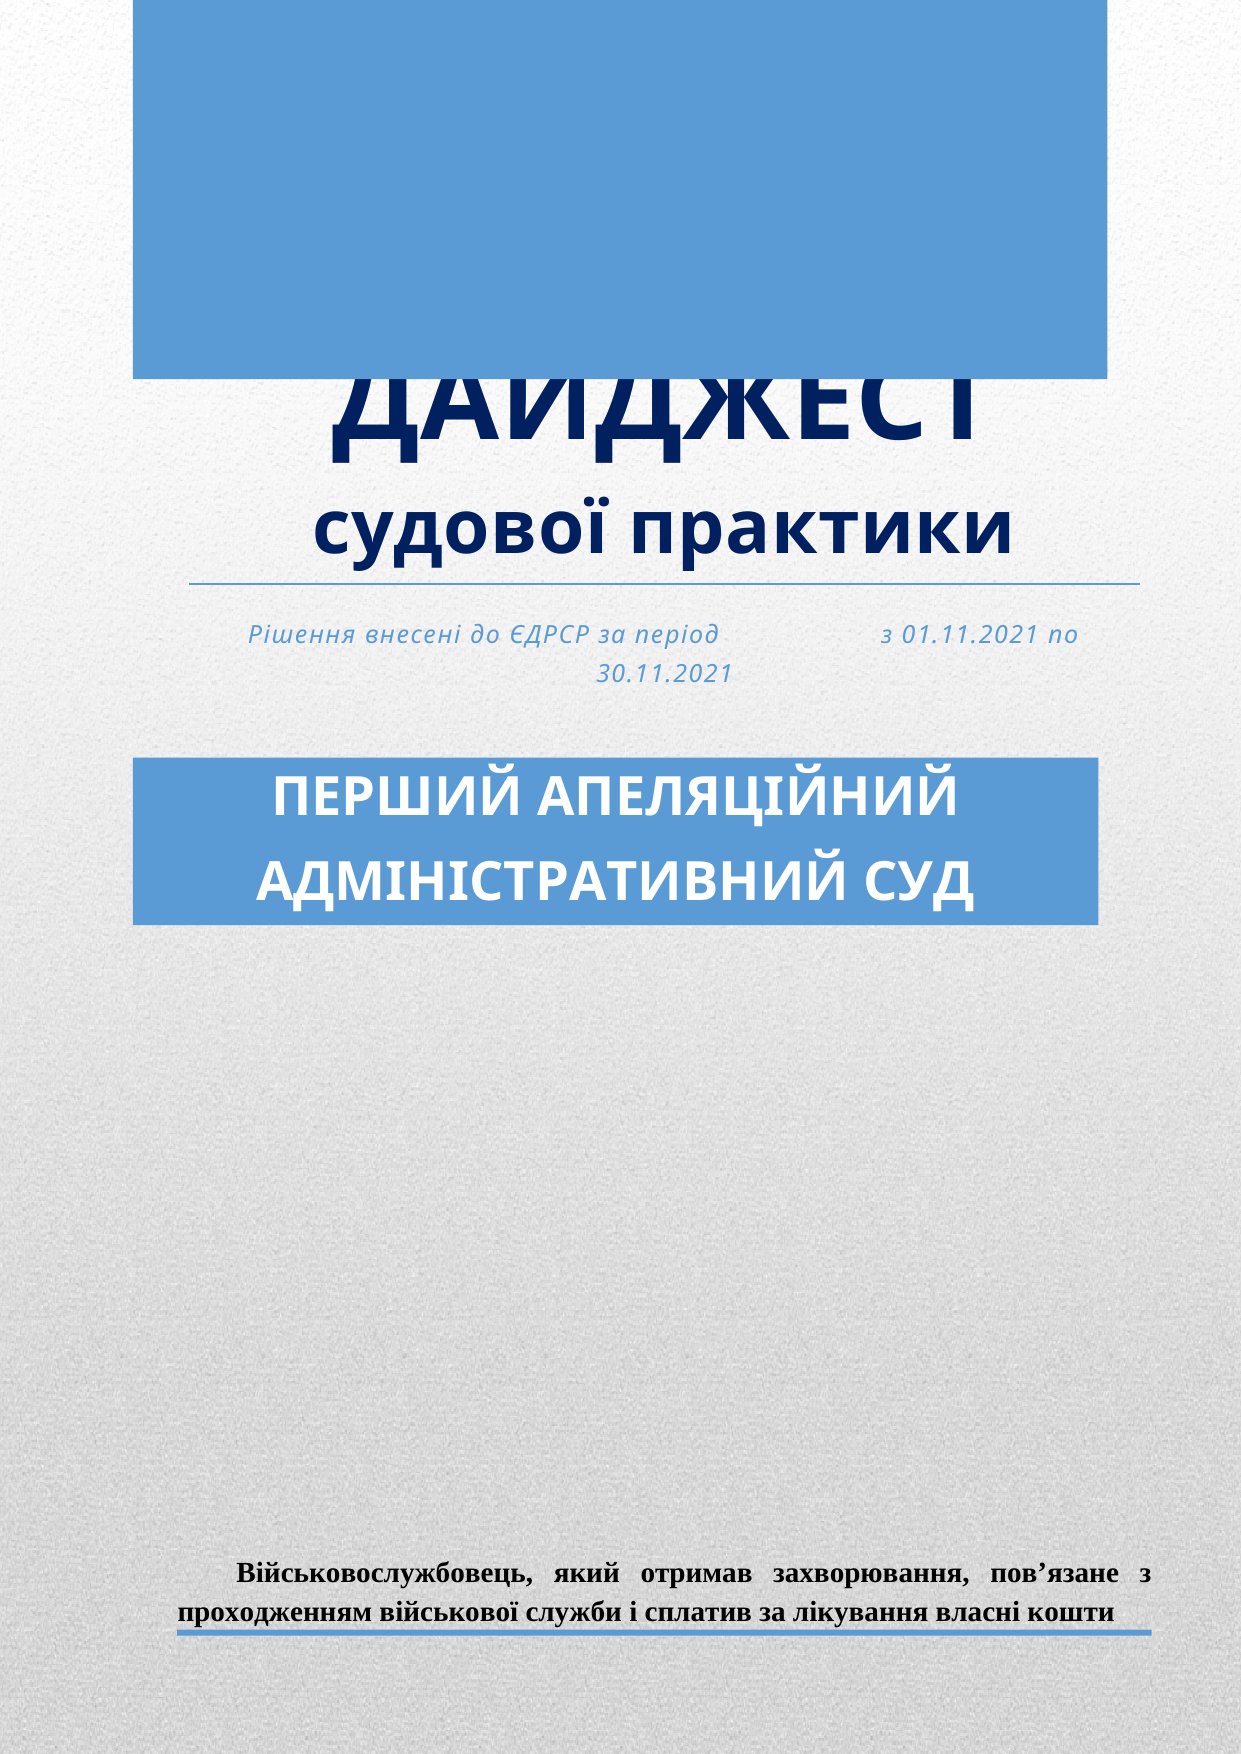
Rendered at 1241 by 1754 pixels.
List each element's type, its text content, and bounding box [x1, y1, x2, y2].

text Військовослужбовець, який отримав захворювання, пов’язане з проходженням військової служби і сплатив за лікування власні кошти [177, 1556, 1152, 1628]
